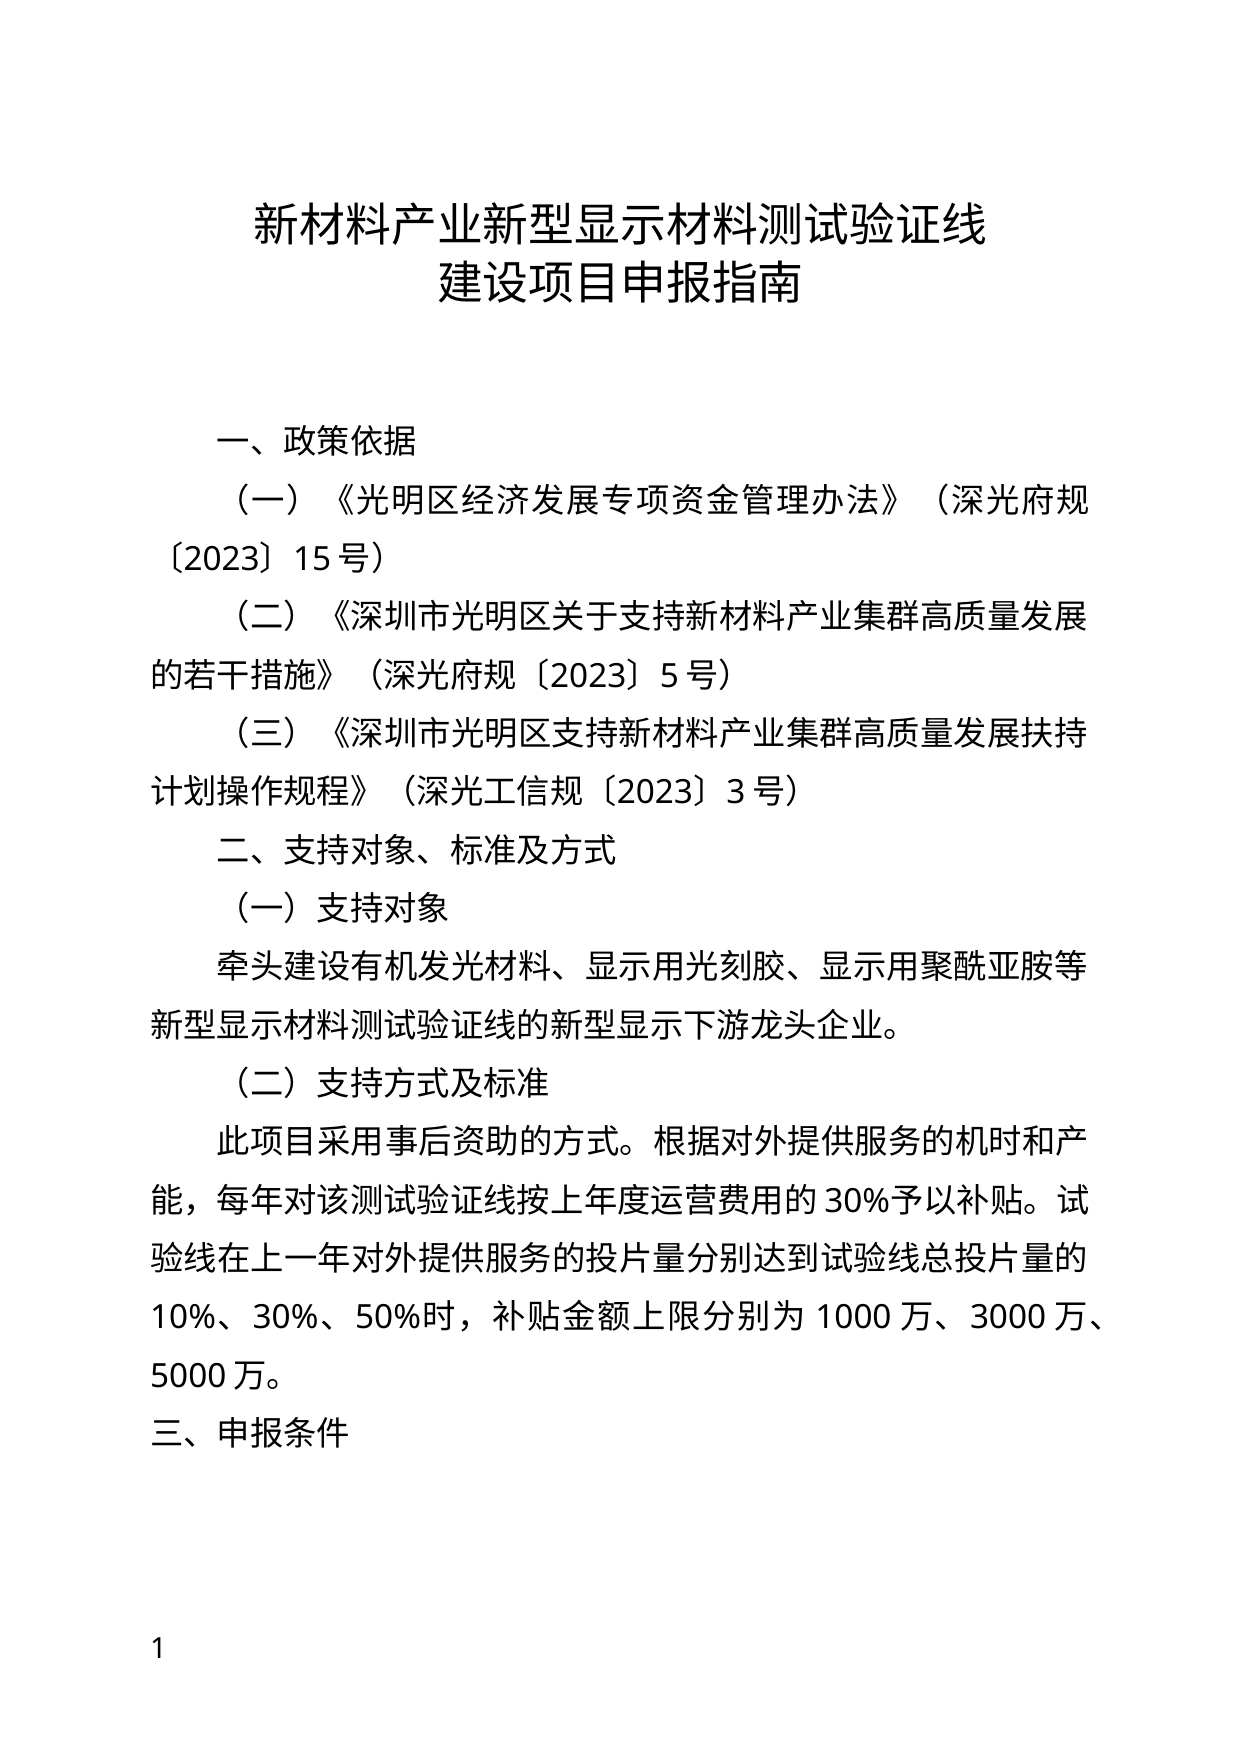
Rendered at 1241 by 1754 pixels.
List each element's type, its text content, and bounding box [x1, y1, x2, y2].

text （一）《光明区经济发展专项资金管理办法》（深光府规〔2023〕15号） [150, 465, 1090, 582]
list 三、申报条件 [150, 1399, 1090, 1457]
text （二）《深圳市光明区关于支持新材料产业集群高质量发展的若干措施》（深光府规〔2023〕5号） [150, 582, 1090, 699]
text 二、支持对象、标准及方式 [150, 815, 1090, 874]
title （一）支持对象 [150, 874, 1090, 932]
text 此项目采用事后资助的方式。根据对外提供服务的机时和产能，每年对该测试验证线按上年度运营费用的30%予以补贴。试验线在上一年对外提供服务的投片量分别达到试验线总投片量的10%、30%、50%时，补贴金额上限分别为1000万、3000万、5000万。 [150, 1107, 1090, 1399]
text （三）《深圳市光明区支持新材料产业集群高质量发展扶持计划操作规程》（深光工信规〔2023〕3号） [150, 699, 1090, 815]
text 建设项目申报指南 [150, 253, 1090, 311]
title 一、政策依据 [150, 407, 1090, 465]
text （二）支持方式及标准 [150, 1049, 1090, 1107]
text 新材料产业新型显示材料测试验证线 [150, 194, 1090, 253]
text 牵头建设有机发光材料、显示用光刻胶、显示用聚酰亚胺等新型显示材料测试验证线的新型显示下游龙头企业。 [150, 932, 1090, 1049]
